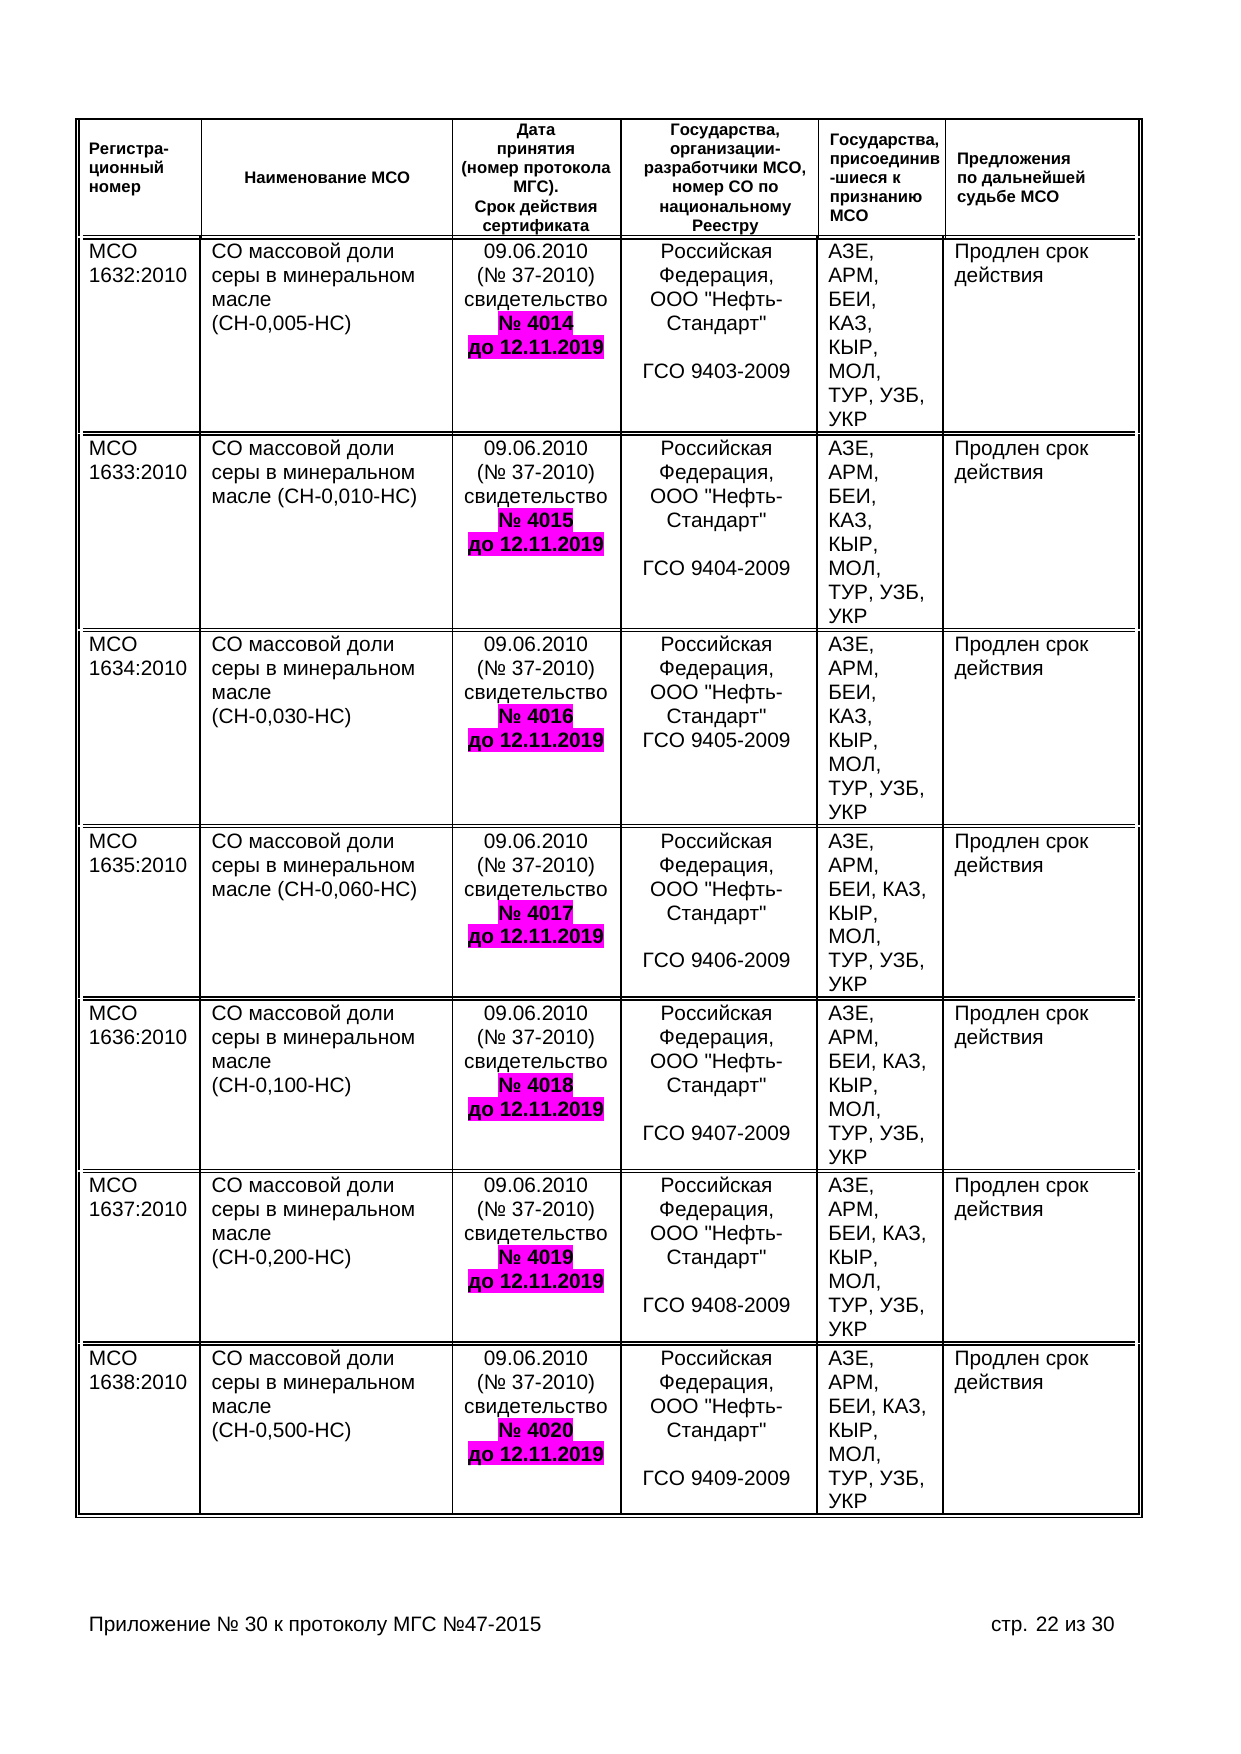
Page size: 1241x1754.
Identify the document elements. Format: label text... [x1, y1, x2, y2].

table_cell АЗЕ, АРМ, БЕИ, КАЗ, КЫР, МОЛ, ТУР, УЗБ, УКР [818, 436, 942, 627]
table_cell Российская Федерация, ООО "Нефть-Стандарт" ГСО 9403-2009 [622, 240, 816, 431]
table_cell АЗЕ, АРМ, БЕИ, КАЗ, КЫР, МОЛ, ТУР, УЗБ, УКР [818, 1001, 942, 1168]
table_cell СО массовой доли серы в минеральном масле (СН-0,030-НС) [201, 632, 452, 824]
table_cell СО массовой доли серы в минеральном масле (СН-0,060-НС) [201, 828, 452, 996]
table_cell СО массовой доли серы в минеральном масле (СН-0,500-НС) [201, 1346, 452, 1513]
table_header Дата принятия (номер протокола МГС). Срок действия сертификата [453, 120, 620, 235]
table_cell 09.06.2010 (№ 37-2010) свидетельство № 4015 до 12.11.2019 [453, 436, 620, 627]
table_cell МСО 1633:2010 [78, 431, 199, 627]
table_header Наименование МСО [202, 120, 452, 235]
table_cell МСО 1638:2010 [78, 1341, 199, 1513]
table_cell 09.06.2010 (№ 37-2010) свидетельство № 4019 до 12.11.2019 [453, 1173, 620, 1341]
table_cell Российская Федерация, ООО "Нефть-Стандарт" ГСО 9407-2009 [622, 1001, 816, 1168]
table_cell МСО 1634:2010 [78, 628, 199, 824]
table_cell МСО 1637:2010 [78, 1169, 199, 1341]
table_cell СО массовой доли серы в минеральном масле (СН-0,100-НС) [201, 1001, 452, 1168]
table_cell 09.06.2010 (№ 37-2010) свидетельство № 4018 до 12.11.2019 [453, 1001, 620, 1168]
table_cell Продлен срок действия [944, 996, 1140, 1168]
table_cell Продлен срок действия [944, 1169, 1140, 1341]
table_cell Российская Федерация, ООО "Нефть-Стандарт" ГСО 9408-2009 [622, 1173, 816, 1341]
table_cell Продлен срок действия [944, 431, 1140, 627]
table_cell АЗЕ, АРМ, БЕИ, КАЗ, КЫР, МОЛ, ТУР, УЗБ, УКР [818, 828, 942, 996]
table_cell АЗЕ, АРМ, БЕИ, КАЗ, КЫР, МОЛ, ТУР, УЗБ, УКР [818, 1173, 942, 1341]
table_cell АЗЕ, АРМ, БЕИ, КАЗ, КЫР, МОЛ, ТУР, УЗБ, УКР [818, 1346, 942, 1513]
table_cell Российская Федерация, ООО "Нефть-Стандарт" ГСО 9406-2009 [622, 828, 816, 996]
table_cell МСО 1632:2010 [78, 235, 199, 431]
table_cell 09.06.2010 (№ 37-2010) свидетельство № 4017 до 12.11.2019 [453, 828, 620, 996]
table_cell СО массовой доли серы в минеральном масле (СН-0,010-НС) [201, 436, 452, 627]
table_cell Продлен срок действия [944, 235, 1140, 431]
table_cell Российская Федерация, ООО "Нефть-Стандарт" ГСО 9404-2009 [622, 436, 816, 627]
table_cell Российская Федерация, ООО "Нефть-Стандарт" ГСО 9405-2009 [622, 632, 816, 824]
table_cell СО массовой доли серы в минеральном масле (СН-0,200-НС) [201, 1173, 452, 1341]
table_cell 09.06.2010 (№ 37-2010) свидетельство № 4016 до 12.11.2019 [453, 632, 620, 824]
table_header Государства, организации-разработчики МСО, номер СО по национальному Реестру [622, 120, 818, 235]
table_cell СО массовой доли серы в минеральном масле (СН-0,005-НС) [201, 240, 452, 431]
table_cell МСО 1636:2010 [78, 996, 199, 1168]
table_header Предложения по дальнейшей судьбе МСО [946, 120, 1138, 235]
table_cell Продлен срок действия [944, 628, 1140, 824]
table_cell 09.06.2010 (№ 37-2010) свидетельство № 4014 до 12.11.2019 [453, 240, 620, 431]
table_cell Продлен срок действия [944, 824, 1140, 996]
table_cell Российская Федерация, ООО "Нефть-Стандарт" ГСО 9409-2009 [622, 1346, 816, 1513]
table_cell 09.06.2010 (№ 37-2010) свидетельство № 4020 до 12.11.2019 [453, 1346, 620, 1513]
table_cell Продлен срок действия [944, 1341, 1140, 1513]
table_header Регистра-ционный номер [80, 120, 201, 235]
table_header Государства, присоединив-шиеся к признанию МСО [819, 120, 945, 235]
table_cell МСО 1635:2010 [78, 824, 199, 996]
table_cell АЗЕ, АРМ, БЕИ, КАЗ, КЫР, МОЛ, ТУР, УЗБ, УКР [818, 632, 942, 824]
table_cell АЗЕ, АРМ, БЕИ, КАЗ, КЫР, МОЛ, ТУР, УЗБ, УКР [818, 240, 942, 431]
